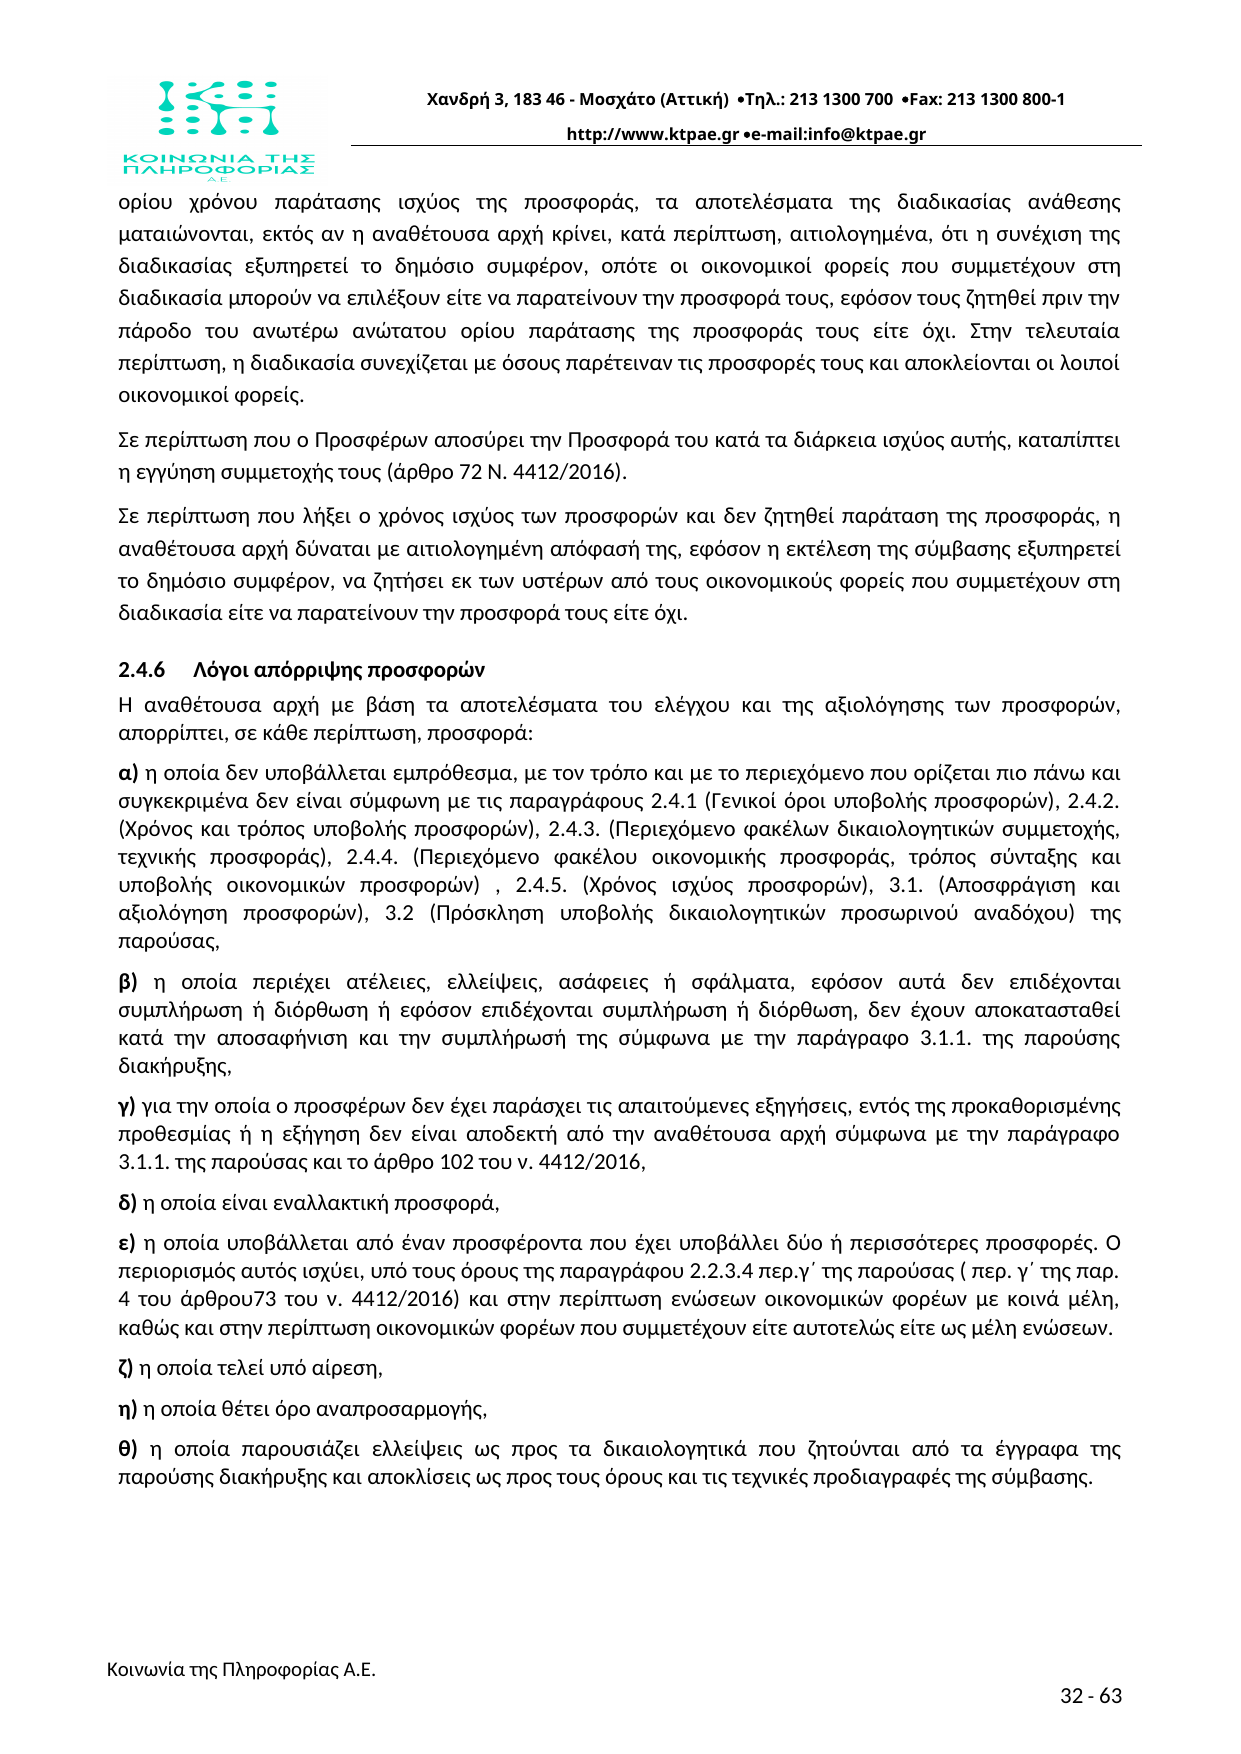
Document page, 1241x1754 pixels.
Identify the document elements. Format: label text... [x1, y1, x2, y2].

text ζ) η οποία τελεί υπό αίρεση, [118, 1353, 1122, 1381]
text Σε περίπτωση που λήξει ο χρόνος ισχύος των προσφορών και δεν ζητηθεί παράταση της προσφοράς, η αναθέτουσα αρχή δύναται με αιτιολογημένη απόφασή της, εφόσον η εκτέλεση της σύμβασης εξυπηρετεί το δημόσιο συμφέρον, να ζητήσει εκ των υστέρων από τους οικονομικούς φορείς που συμμετέχουν στη διαδικασία είτε να παρατείνουν την προσφορά τους είτε όχι. [118, 502, 1122, 626]
text Σε περίπτωση που ο Προσφέρων αποσύρει την Προσφορά του κατά τα διάρκεια ισχύος αυτής, καταπίπτει η εγγύηση συμμετοχής τους (άρθρο 72 Ν. 4412/2016). [118, 425, 1122, 485]
text θ) η οποία παρουσιάζει ελλείψεις ως προς τα δικαιολογητικά που ζητούνται από τα έγγραφα της παρούσης διακήρυξης και αποκλίσεις ως προς τους όρους και τις τεχνικές προδιαγραφές της σύμβασης. [118, 1434, 1122, 1490]
text H αναθέτουσα αρχή με βάση τα αποτελέσματα του ελέγχου και της αξιολόγησης των προσφορών, απορρίπτει, σε κάθε περίπτωση, προσφορά: [118, 690, 1122, 746]
subtitle 2.4.6 Λόγοι απόρριψης προσφορών [118, 655, 1122, 683]
text α) η οποία δεν υποβάλλεται εμπρόθεσμα, με τον τρόπο και με το περιεχόμενο που ορίζεται πιο πάνω και συγκεκριμένα δεν είναι σύμφωνη με τις παραγράφους 2.4.1 (Γενικοί όροι υποβολής προσφορών), 2.4.2. (Χρόνος και τρόπος υποβολής προσφορών), 2.4.3. (Περιεχόμενο φακέλων δικαιολογητικών συμμετοχής, τεχνικής προσφοράς), 2.4.4. (Περιεχόμενο φακέλου οικονομικής προσφοράς, τρόπος σύνταξης και υποβολής οικονομικών προσφορών) , 2.4.5. (Χρόνος ισχύος προσφορών), 3.1. (Αποσφράγιση και αξιολόγηση προσφορών), 3.2 (Πρόσκληση υποβολής δικαιολογητικών προσωρινού αναδόχου) της παρούσας, [118, 758, 1122, 954]
text η) η οποία θέτει όρο αναπροσαρμογής, [118, 1394, 1122, 1422]
text γ) για την οποία ο προσφέρων δεν έχει παράσχει τις απαιτούμενες εξηγήσεις, εντός της προκαθορισμένης προθεσμίας ή η εξήγηση δεν είναι αποδεκτή από την αναθέτουσα αρχή σύμφωνα με την παράγραφο 3.1.1. της παρούσας και το άρθρο 102 του ν. 4412/2016, [118, 1091, 1122, 1176]
text ε) η οποία υποβάλλεται από έναν προσφέροντα που έχει υποβάλλει δύο ή περισσότερες προσφορές. Ο περιορισμός αυτός ισχύει, υπό τους όρους της παραγράφου 2.2.3.4 περ.γ΄ της παρούσας ( περ. γ΄ της παρ. 4 του άρθρου73 του ν. 4412/2016) και στην περίπτωση ενώσεων οικονομικών φορέων με κοινά μέλη, καθώς και στην περίπτωση οικονομικών φορέων που συμμετέχουν είτε αυτοτελώς είτε ως μέλη ενώσεων. [118, 1228, 1122, 1341]
text β) η οποία περιέχει ατέλειες, ελλείψεις, ασάφειες ή σφάλματα, εφόσον αυτά δεν επιδέχονται συμπλήρωση ή διόρθωση ή εφόσον επιδέχονται συμπλήρωση ή διόρθωση, δεν έχουν αποκατασταθεί κατά την αποσαφήνιση και την συμπλήρωσή της σύμφωνα με την παράγραφο 3.1.1. της παρούσης διακήρυξης, [118, 967, 1122, 1079]
text δ) η οποία είναι εναλλακτική προσφορά, [118, 1188, 1122, 1216]
picture [107, 75, 328, 186]
